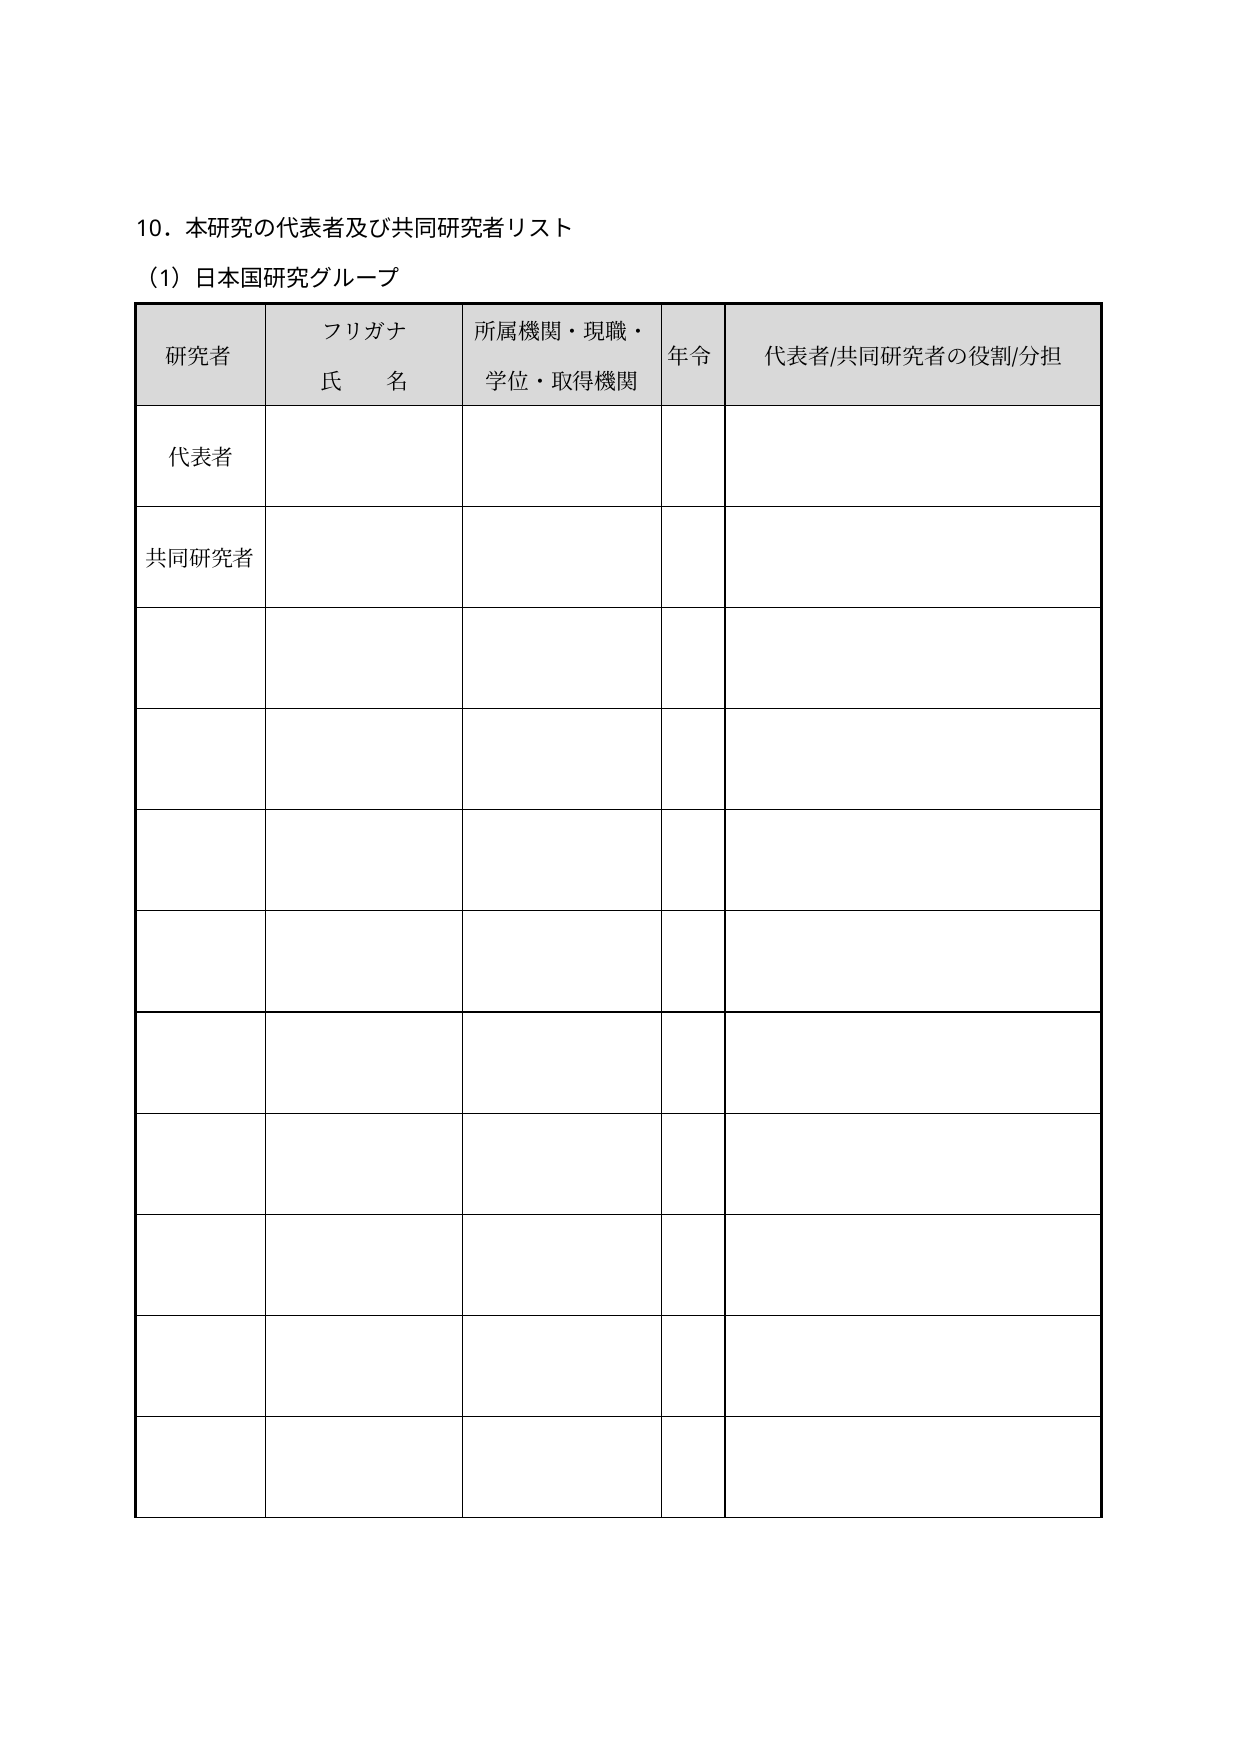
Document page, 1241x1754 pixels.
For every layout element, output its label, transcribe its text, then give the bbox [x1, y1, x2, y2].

table_cell [266, 911, 462, 1011]
table_cell [266, 608, 462, 708]
table_cell [662, 406, 724, 506]
table_cell [463, 911, 661, 1011]
table_cell [463, 406, 661, 506]
table_cell [137, 911, 265, 1011]
table_cell [463, 1215, 661, 1314]
table_cell [463, 1013, 661, 1112]
table_header フリガナ 氏 名 [266, 305, 462, 405]
table_cell [662, 507, 724, 607]
table_cell [726, 507, 1100, 607]
table_cell [662, 1316, 724, 1416]
table_cell [137, 1114, 265, 1213]
table_cell [726, 810, 1100, 910]
table_cell [463, 608, 661, 708]
table_cell [726, 1114, 1100, 1213]
table_cell [463, 1114, 661, 1213]
table_cell [137, 1215, 265, 1314]
table_header 年令 [662, 305, 724, 405]
table_cell [662, 1114, 724, 1213]
table_cell [266, 1215, 462, 1314]
table_cell [137, 1417, 265, 1517]
table_cell [662, 1417, 724, 1517]
table_cell [137, 1316, 265, 1416]
table_cell [266, 1013, 462, 1112]
table_cell [726, 1417, 1100, 1517]
table_cell [266, 810, 462, 910]
table_cell [463, 507, 661, 607]
table_cell [662, 1215, 724, 1314]
table_cell [137, 810, 265, 910]
text （1）日本国研究グループ [136, 252, 1104, 302]
table_cell [726, 406, 1100, 506]
table_cell [726, 608, 1100, 708]
table_cell [266, 709, 462, 809]
table_header 所属機関・現職・ 学位・取得機関 [463, 305, 661, 405]
table_cell [137, 1013, 265, 1112]
table_cell [726, 1316, 1100, 1416]
table_header 代表者/共同研究者の役割/分担 [726, 305, 1100, 405]
table_cell [266, 406, 462, 506]
table_cell [266, 1114, 462, 1213]
text 10．本研究の代表者及び共同研究者リスト [136, 202, 1104, 252]
table_cell [137, 608, 265, 708]
table_cell [662, 709, 724, 809]
table_cell 共同研究者 [137, 507, 265, 607]
table_cell [726, 1215, 1100, 1314]
table_cell [463, 709, 661, 809]
table_cell [726, 1013, 1100, 1112]
table_cell [463, 1417, 661, 1517]
table_cell [662, 1013, 724, 1112]
table_cell [662, 810, 724, 910]
table_cell [726, 709, 1100, 809]
table_cell 代表者 [137, 406, 265, 506]
table_cell [266, 1417, 462, 1517]
table_cell [662, 911, 724, 1011]
table_cell [662, 608, 724, 708]
table_cell [463, 1316, 661, 1416]
table_cell [726, 911, 1100, 1011]
table_cell [266, 1316, 462, 1416]
table_cell [266, 507, 462, 607]
table_cell [137, 709, 265, 809]
table_header 研究者 [137, 305, 265, 405]
table_cell [463, 810, 661, 910]
